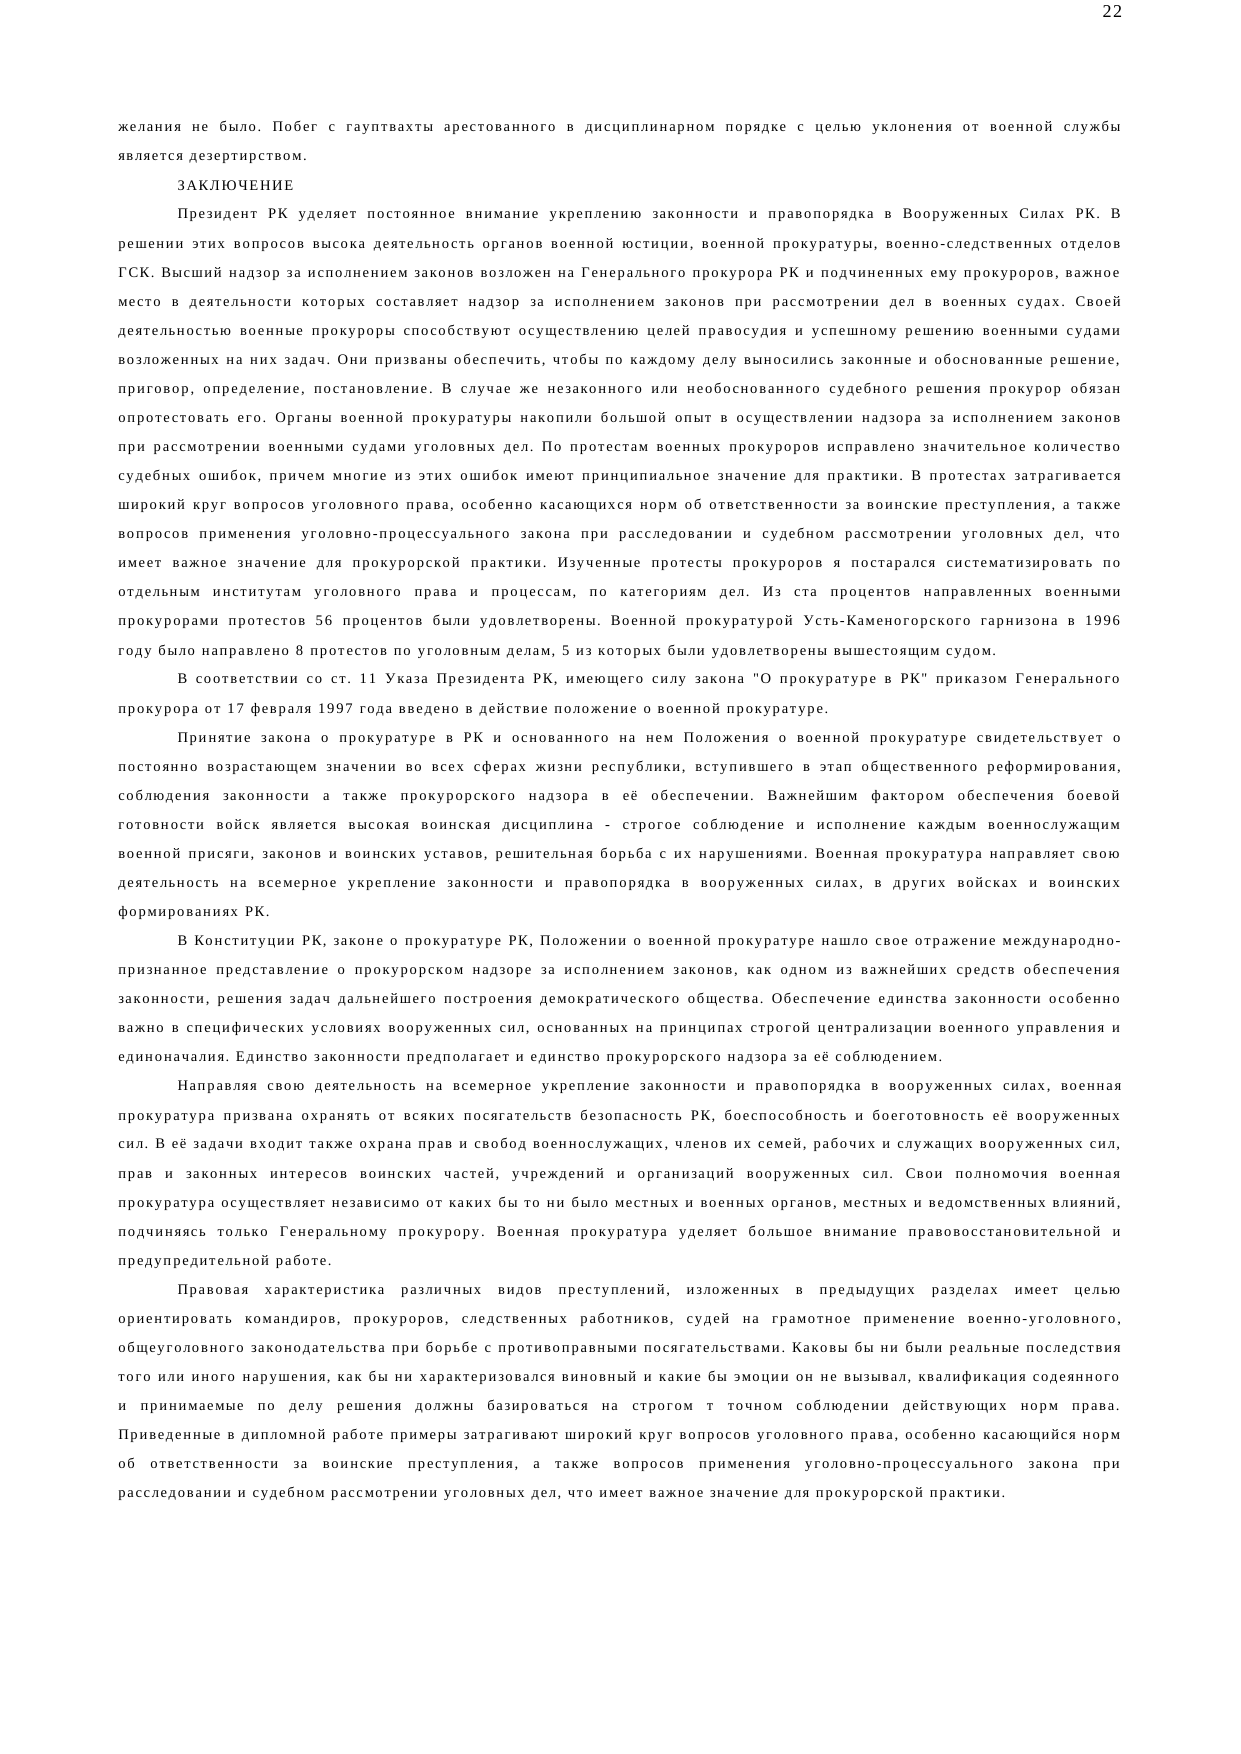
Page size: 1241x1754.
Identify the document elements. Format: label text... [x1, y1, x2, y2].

text Направляя свою деятельность на всемерное укрепление законности и правопорядка в вооруженных силах, военная прокуратура призвана охранять от всяких посягательств безопасность РК, боеспособность и боеготовность её вооруженных сил. В её задачи входит также охрана прав и свобод военнослужащих, членов их семей, рабочих и служащих вооруженных сил, прав и законных интересов воинских частей, учреждений и организаций вооруженных сил. Свои полномочия военная прокуратура осуществляет независимо от каких бы то ни было местных и военных органов, местных и ведомственных влияний, подчиняясь только Генеральному прокурору. Военная прокуратура уделяет большое внимание правовосстановительной и предупредительной работе. [118, 1077, 1122, 1281]
text В соответствии со ст. 11 Указа Президента РК, имеющего силу закона "О прокуратуре в РК" приказом Генерального прокурора от 17 февраля 1997 года введено в действие положение о военной прокуратуре. [118, 670, 1122, 728]
text Правовая характеристика различных видов преступлений, изложенных в предыдущих разделах имеет целью ориентировать командиров, прокуроров, следственных работников, судей на грамотное применение военно-уголовного, общеуголовного законодательства при борьбе с противоправными посягательствами. Каковы бы ни были реальные последствия того или иного нарушения, как бы ни характеризовался виновный и какие бы эмоции он не вызывал, квалификация содеянного и принимаемые по делу решения должны базироваться на строгом т точном соблюдении действующих норм права. Приведенные в дипломной работе примеры затрагивают широкий круг вопросов уголовного права, особенно касающийся норм об ответственности за воинские преступления, а также вопросов применения уголовно-процессуального закона при расследовании и судебном рассмотрении уголовных дел, что имеет важное значение для прокурорской практики. [118, 1281, 1122, 1513]
text Принятие закона о прокуратуре в РК и основанного на нем Положения о военной прокуратуре свидетельствует о постоянно возрастающем значении во всех сферах жизни республики, вступившего в этап общественного реформирования, соблюдения законности а также прокурорского надзора в её обеспечении. Важнейшим фактором обеспечения боевой готовности войск является высокая воинская дисциплина - строгое соблюдение и исполнение каждым военнослужащим военной присяги, законов и воинских уставов, решительная борьба с их нарушениями. Военная прокуратура направляет свою деятельность на всемерное укрепление законности и правопорядка в вооруженных силах, в других войсках и воинских формированиях РК. [118, 728, 1122, 932]
text В Конституции РК, законе о прокуратуре РК, Положении о военной прокуратуре нашло свое отражение международно-признанное представление о прокурорском надзоре за исполнением законов, как одном из важнейших средств обеспечения законности, решения задач дальнейшего построения демократического общества. Обеспечение единства законности особенно важно в специфических условиях вооруженных сил, основанных на принципах строгой централизации военного управления и единоначалия. Единство законности предполагает и единство прокурорского надзора за её соблюдением. [118, 932, 1122, 1077]
text ЗАКЛЮЧЕНИЕ [118, 176, 1122, 205]
text Президент РК уделяет постоянное внимание укреплению законности и правопорядка в Вооруженных Силах РК. В решении этих вопросов высока деятельность органов военной юстиции, военной прокуратуры, военно-следственных отделов ГСК. Высший надзор за исполнением законов возложен на Генерального прокурора РК и подчиненных ему прокуроров, важное место в деятельности которых составляет надзор за исполнением законов при рассмотрении дел в военных судах. Своей деятельностью военные прокуроры способствуют осуществлению целей правосудия и успешному решению военными судами возложенных на них задач. Они призваны обеспечить, чтобы по каждому делу выносились законные и обоснованные решение, приговор, определение, постановление. В случае же незаконного или необоснованного судебного решения прокурор обязан опротестовать его. Органы военной прокуратуры накопили большой опыт в осуществлении надзора за исполнением законов при рассмотрении военными судами уголовных дел. По протестам военных прокуроров исправлено значительное количество судебных ошибок, причем многие из этих ошибок имеют принципиальное значение для практики. В протестах затрагивается широкий круг вопросов уголовного права, особенно касающихся норм об ответственности за воинские преступления, а также вопросов применения уголовно-процессуального закона при расследовании и судебном рассмотрении уголовных дел, что имеет важное значение для прокурорской практики. Изученные протесты прокуроров я постарался систематизировать по отдельным институтам уголовного права и процессам, по категориям дел. Из ста процентов направленных военными прокурорами протестов 56 процентов были удовлетворены. Военной прокуратурой Усть-Каменогорского гарнизона в 1996 году было направлено 8 протестов по уголовным делам, 5 из которых были удовлетворены вышестоящим судом. [118, 205, 1122, 670]
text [118, 118, 1122, 176]
